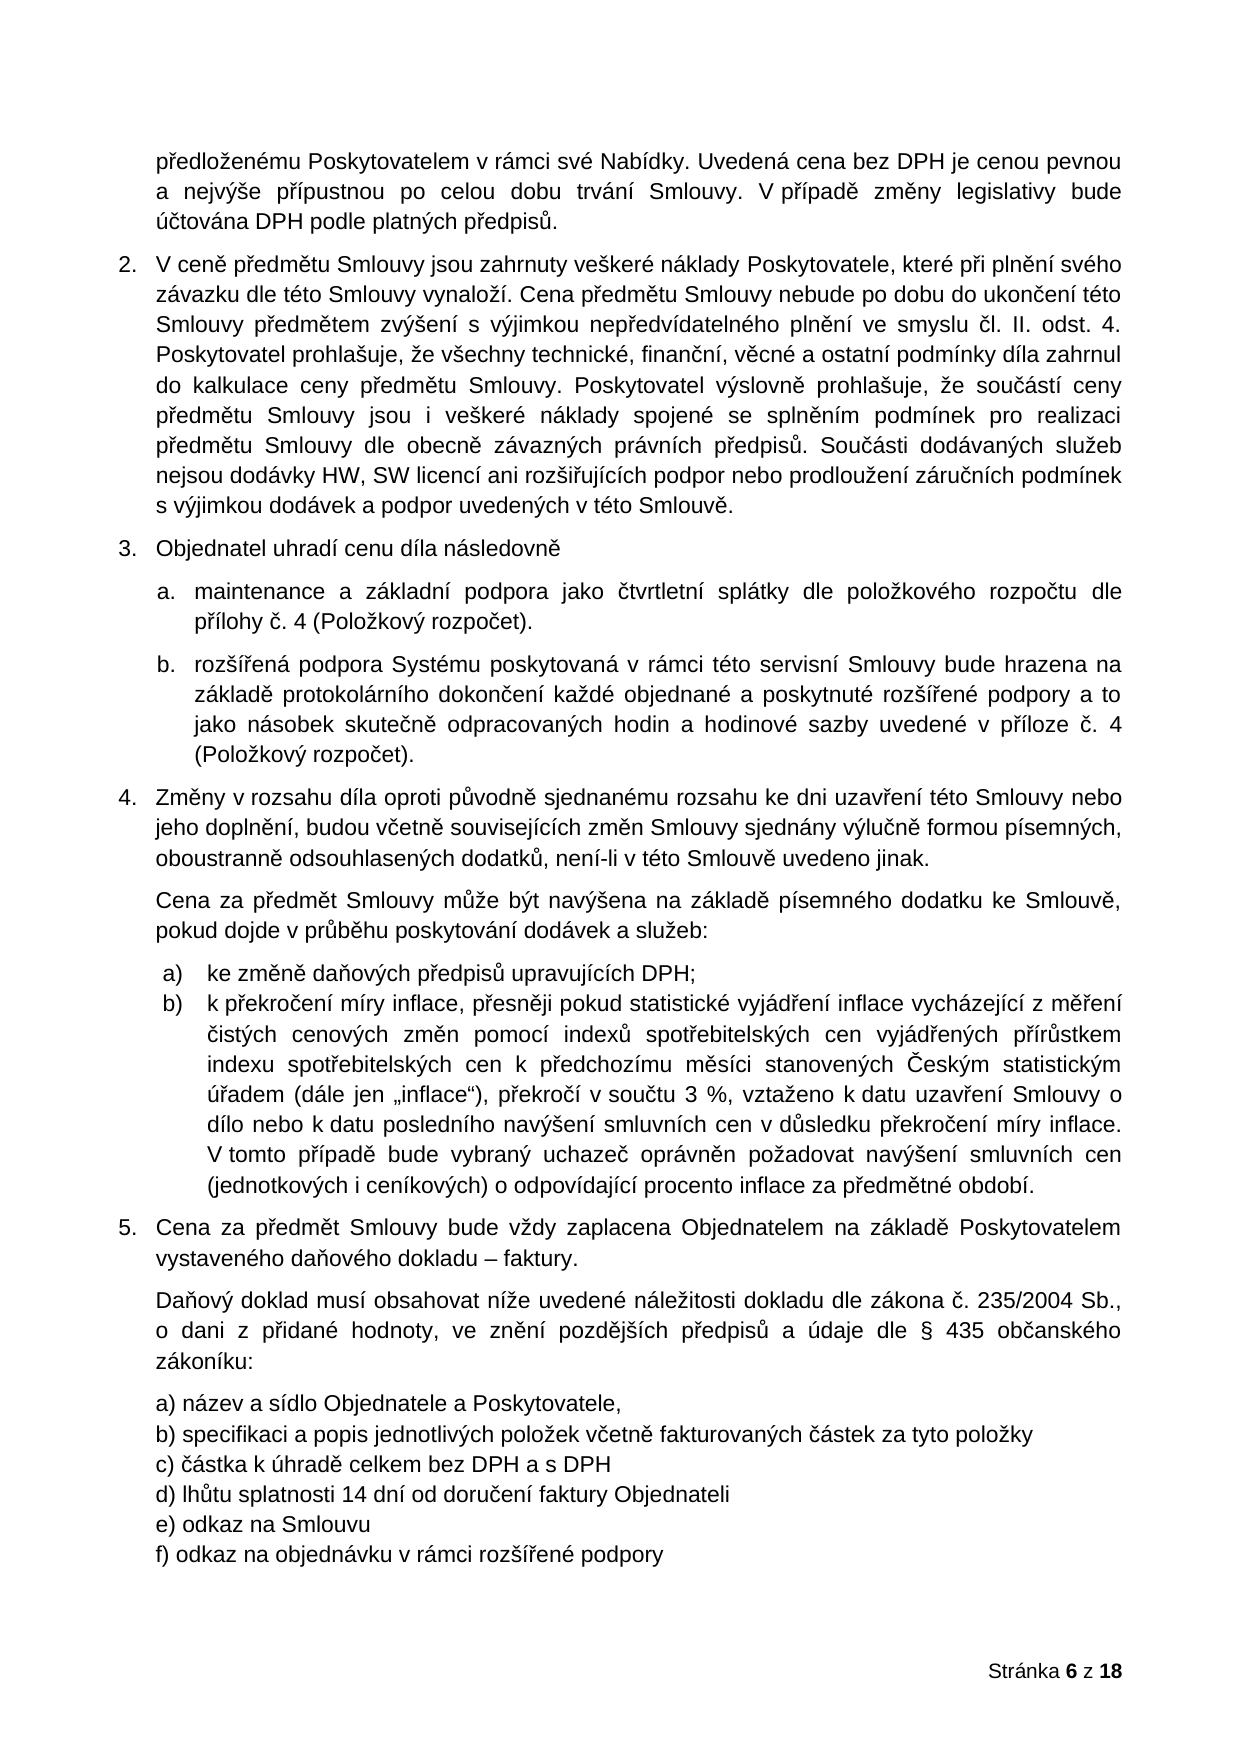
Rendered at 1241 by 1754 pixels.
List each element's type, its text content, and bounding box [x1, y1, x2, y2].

text d) lhůtu splatnosti 14 dní od doručení faktury Objednateli [155, 1481, 1122, 1507]
list a) ke změně daňových předpisů upravujících DPH; [162, 960, 1122, 987]
list V ceně předmětu Smlouvy jsou zahrnuty veškeré náklady Poskytovatele, které při plnění svého závazku dle této Smlouvy vynaloží. Cena předmětu Smlouvy nebude po dobu do ukončení této Smlouvy předmětem zvýšení s výjimkou nepředvídatelného plnění ve smyslu čl. II. odst. 4. Poskytovatel prohlašuje, že všechny technické, finanční, věcné a ostatní podmínky díla zahrnul do kalkulace ceny předmětu Smlouvy. Poskytovatel výslovně prohlašuje, že součástí ceny předmětu Smlouvy jsou i veškeré náklady spojené se splněním podmínek pro realizaci předmětu Smlouvy dle obecně závazných právních předpisů. Součásti dodávaných služeb nejsou dodávky HW, SW licencí ani rozšiřujících podpor nebo prodloužení záručních podmínek s výjimkou dodávek a podpor uvedených v této Smlouvě. [118, 251, 1122, 519]
list rozšířená podpora Systému poskytovaná v rámci této servisní Smlouvy bude hrazena na základě protokolárního dokončení každé objednané a poskytnuté rozšířené podpory a to jako násobek skutečně odpracovaných hodin a hodinové sazby uvedené v příloze č. 4 (Položkový rozpočet). [157, 651, 1122, 768]
text c) částka k úhradě celkem bez DPH a s DPH [155, 1451, 1122, 1477]
list Cena za předmět Smlouvy bude vždy zaplacena Objednatelem na základě Poskytovatelem vystaveného daňového dokladu – faktury. [118, 1214, 1122, 1271]
list Změny v rozsahu díla oproti původně sjednanému rozsahu ke dni uzavření této Smlouvy nebo jeho doplnění, budou včetně souvisejících změn Smlouvy sjednány výlučně formou písemných, oboustranně odsouhlasených dodatků, není-li v této Smlouvě uvedeno jinak. [118, 784, 1122, 871]
text a) název a sídlo Objednatele a Poskytovatele, [155, 1390, 1122, 1417]
text e) odkaz na Smlouvu [155, 1511, 1122, 1538]
text b) k překročení míry inflace, přesněji pokud statistické vyjádření inflace vycházející z měření čistých cenových změn pomocí indexů spotřebitelských cen vyjádřených přírůstkem indexu spotřebitelských cen k předchozímu měsíci stanovených Českým statistickým úřadem (dále jen „inflace“), překročí v součtu 3 %, vztaženo k datu uzavření Smlouvy o dílo nebo k datu posledního navýšení smluvních cen v důsledku překročení míry inflace. V tomto případě bude vybraný uchazeč oprávněn požadovat navýšení smluvních cen (jednotkových i ceníkových) o odpovídající procento inflace za předmětné období. [162, 990, 1122, 1198]
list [118, 148, 1122, 234]
list Objednatel uhradí cenu díla následovně [118, 535, 1122, 562]
text Cena za předmět Smlouvy může být navýšena na základě písemného dodatku ke Smlouvě, pokud dojde v průběhu poskytování dodávek a služeb: [155, 887, 1122, 944]
text f) odkaz na objednávku v rámci rozšířené podpory [155, 1541, 1122, 1568]
text Daňový doklad musí obsahovat níže uvedené náležitosti dokladu dle zákona č. 235/2004 Sb., o dani z přidané hodnoty, ve znění pozdějších předpisů a údaje dle § 435 občanského zákoníku: [118, 1287, 1122, 1374]
text b) specifikaci a popis jednotlivých položek včetně fakturovaných částek za tyto položky [155, 1421, 1122, 1447]
list maintenance a základní podpora jako čtvrtletní splátky dle položkového rozpočtu dle přílohy č. 4 (Položkový rozpočet). [157, 578, 1122, 634]
